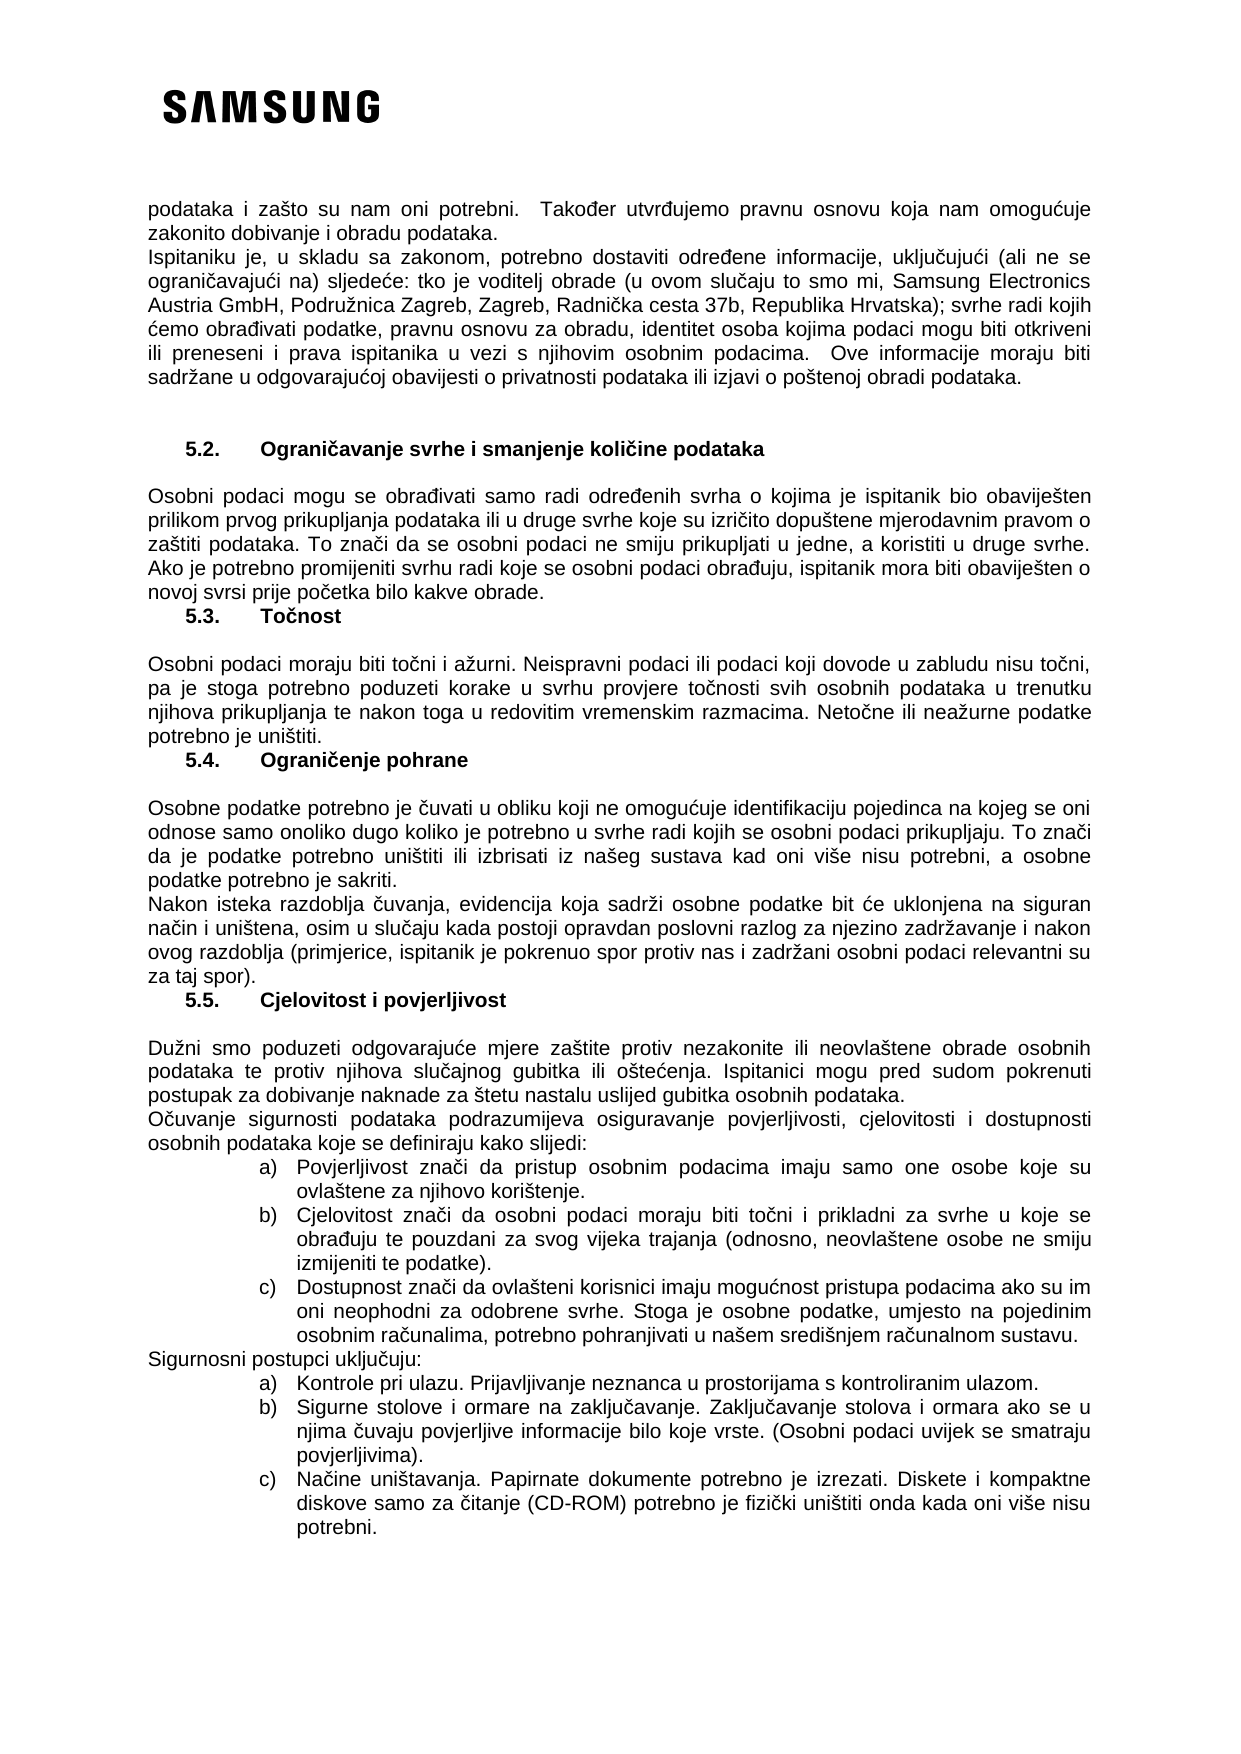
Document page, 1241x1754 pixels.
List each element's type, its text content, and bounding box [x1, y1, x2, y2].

picture [147, 73, 395, 140]
list Točnost [185, 604, 1093, 628]
text Osobne podatke potrebno je čuvati u obliku koji ne omogućuje identifikaciju pojedinca na kojeg se oni odnose samo onoliko dugo koliko je potrebno u svrhe radi kojih se osobni podaci prikupljaju. To znači da je podatke potrebno uništiti ili izbrisati iz našeg sustava kad oni više nisu potrebni, a osobne podatke potrebno je sakriti. [148, 796, 1093, 892]
list Cjelovitost znači da osobni podaci moraju biti točni i prikladni za svrhe u koje se obrađuju te pouzdani za svog vijeka trajanja (odnosno, neovlaštene osobe ne smiju izmijeniti te podatke). [259, 1203, 1093, 1275]
text Sigurnosni postupci uključuju: [148, 1347, 1093, 1371]
list Cjelovitost i povjerljivost [185, 987, 1093, 1011]
list Sigurne stolove i ormare na zaključavanje. Zaključavanje stolova i ormara ako se u njima čuvaju povjerljive informacije bilo koje vrste. (Osobni podaci uvijek se smatraju povjerljivima). [259, 1395, 1093, 1467]
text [148, 197, 1093, 245]
list Povjerljivost znači da pristup osobnim podacima imaju samo one osobe koje su ovlaštene za njihovo korištenje. [259, 1155, 1093, 1203]
text Nakon isteka razdoblja čuvanja, evidencija koja sadrži osobne podatke bit će uklonjena na siguran način i uništena, osim u slučaju kada postoji opravdan poslovni razlog za njezino zadržavanje i nakon ovog razdoblja (primjerice, ispitanik je pokrenuo spor protiv nas i zadržani osobni podaci relevantni su za taj spor). [148, 892, 1093, 987]
list Dostupnost znači da ovlašteni korisnici imaju mogućnost pristupa podacima ako su im oni neophodni za odobrene svrhe. Stoga je osobne podatke, umjesto na pojedinim osobnim računalima, potrebno pohranjivati u našem središnjem računalnom sustavu. [259, 1275, 1093, 1347]
text Ispitaniku je, u skladu sa zakonom, potrebno dostaviti određene informacije, uključujući (ali ne se ograničavajući na) sljedeće: tko je voditelj obrade (u ovom slučaju to smo mi, Samsung Electronics Austria GmbH, Podružnica Zagreb, Zagreb, Radnička cesta 37b, Republika Hrvatska); svrhe radi kojih ćemo obrađivati podatke, pravnu osnovu za obradu, identitet osoba kojima podaci mogu biti otkriveni ili preneseni i prava ispitanika u vezi s njihovim osobnim podacima. Ove informacije moraju biti sadržane u odgovarajućoj obavijesti o privatnosti podataka ili izjavi o poštenoj obradi podataka. [148, 245, 1093, 388]
text Osobni podaci moraju biti točni i ažurni. Neispravni podaci ili podaci koji dovode u zabludu nisu točni, pa je stoga potrebno poduzeti korake u svrhu provjere točnosti svih osobnih podataka u trenutku njihova prikupljanja te nakon toga u redovitim vremenskim razmacima. Netočne ili neažurne podatke potrebno je uništiti. [148, 652, 1093, 748]
list Kontrole pri ulazu. Prijavljivanje neznanca u prostorijama s kontroliranim ulazom. [259, 1371, 1093, 1395]
list Ograničavanje svrhe i smanjenje količine podataka [185, 436, 1093, 460]
text Dužni smo poduzeti odgovarajuće mjere zaštite protiv nezakonite ili neovlaštene obrade osobnih podataka te protiv njihova slučajnog gubitka ili oštećenja. Ispitanici mogu pred sudom pokrenuti postupak za dobivanje naknade za štetu nastalu uslijed gubitka osobnih podataka. [148, 1035, 1093, 1107]
list Načine uništavanja. Papirnate dokumente potrebno je izrezati. Diskete i kompaktne diskove samo za čitanje (CD-ROM) potrebno je fizički uništiti onda kada oni više nisu potrebni. [259, 1467, 1093, 1538]
list Ograničenje pohrane [185, 748, 1093, 772]
text Osobni podaci mogu se obrađivati samo radi određenih svrha o kojima je ispitanik bio obaviješten prilikom prvog prikupljanja podataka ili u druge svrhe koje su izričito dopuštene mjerodavnim pravom o zaštiti podataka. To znači da se osobni podaci ne smiju prikupljati u jedne, a koristiti u druge svrhe. Ako je potrebno promijeniti svrhu radi koje se osobni podaci obrađuju, ispitanik mora biti obaviješten o novoj svrsi prije početka bilo kakve obrade. [148, 484, 1093, 604]
text Očuvanje sigurnosti podataka podrazumijeva osiguravanje povjerljivosti, cjelovitosti i dostupnosti osobnih podataka koje se definiraju kako slijedi: [148, 1107, 1093, 1155]
